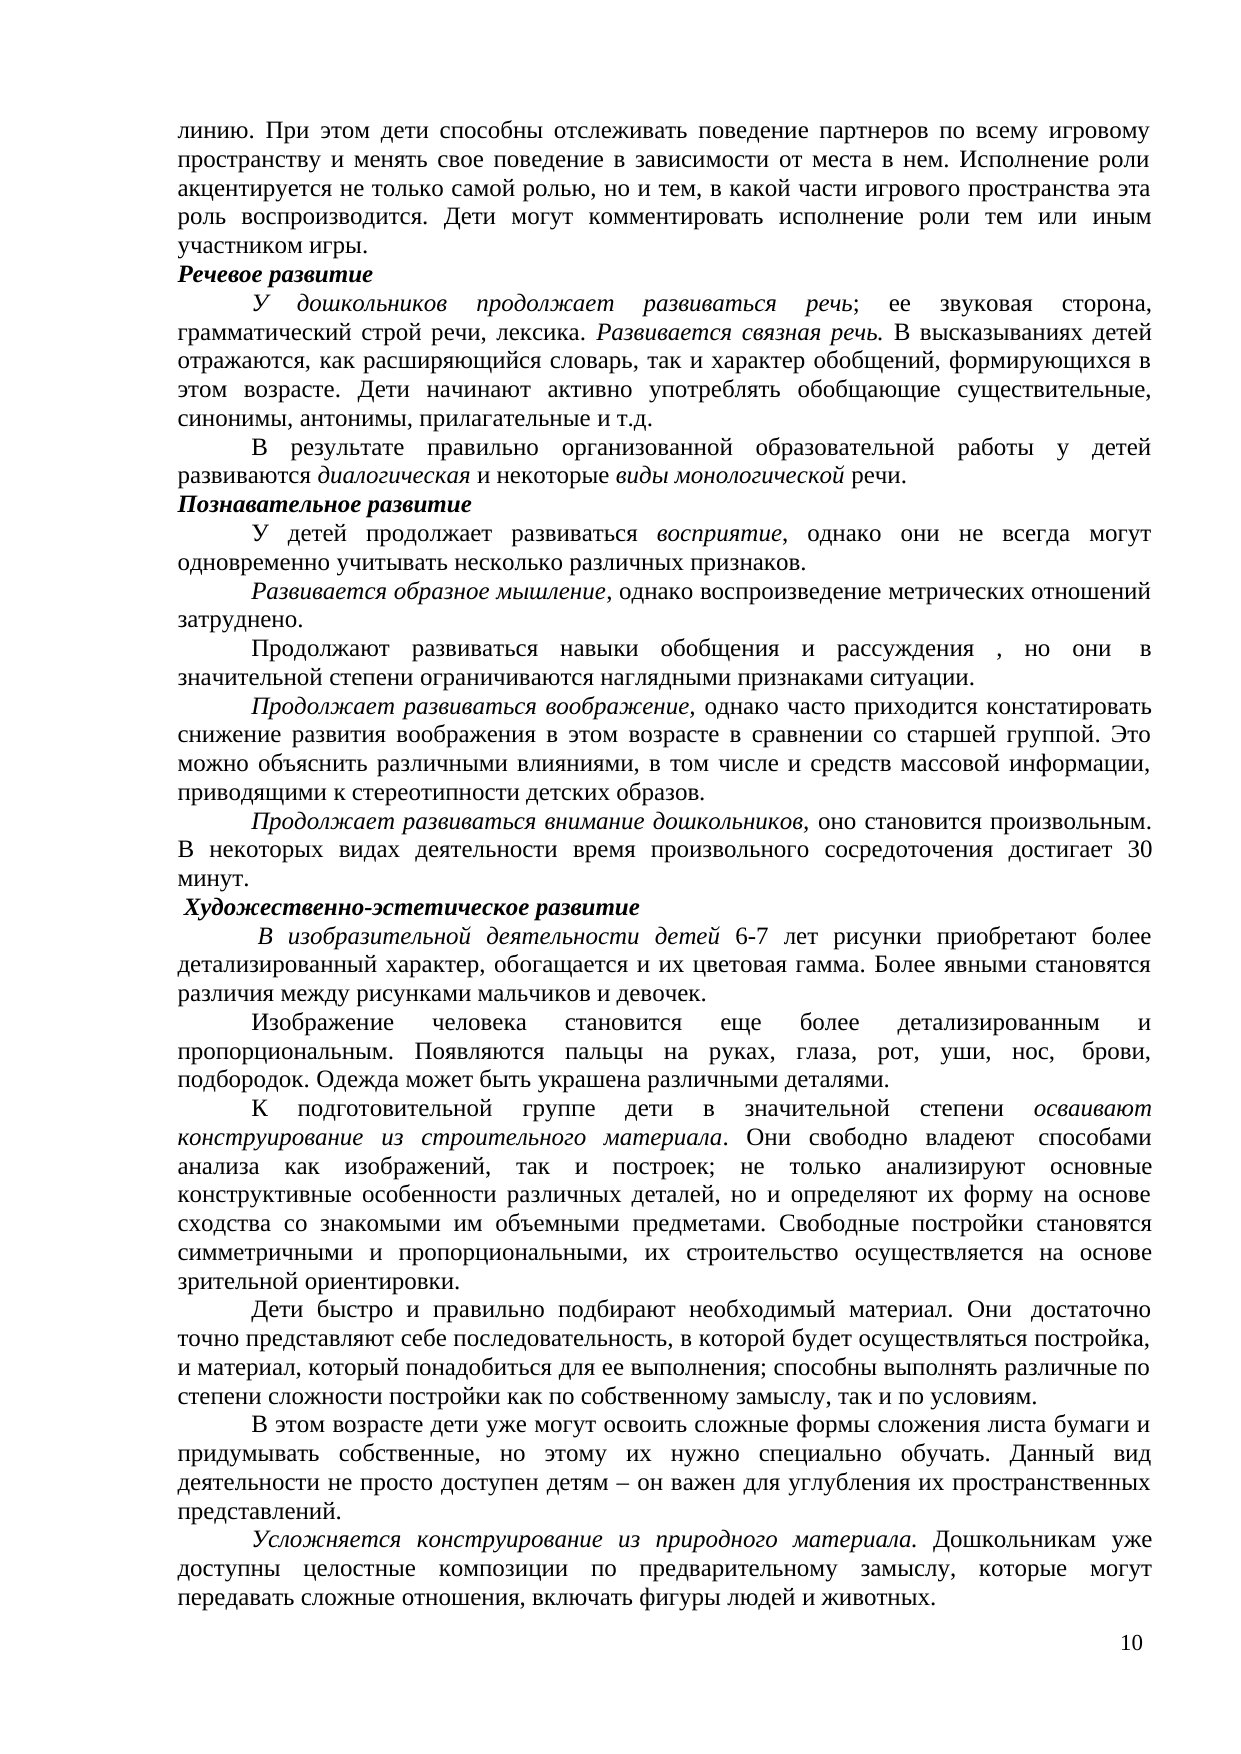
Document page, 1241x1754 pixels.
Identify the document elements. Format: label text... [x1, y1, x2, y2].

text В этом возрасте дети уже могут освоить сложные формы сложения листа бумаги и придумывать собственные, но этому их нужно специально обучать. Данный вид деятельности не просто доступен детям – он важен для углубления их пространственных представлений. [177, 1409, 1151, 1524]
text Дети быстро и правильно подбирают необходимый материал. Они достаточно точно представляют себе последовательность, в которой будет осуществляться постройка, и материал, который понадобиться для ее выполнения; способны выполнять различные по степени сложности постройки как по собственному замыслу, так и по условиям. [177, 1294, 1151, 1409]
text Продолжает развиваться воображение, однако часто приходится констатировать снижение развития воображения в этом возрасте в сравнении со старшей группой. Это можно объяснить различными влияниями, в том числе и средств массовой информации, приводящими к стереотипности детских образов. [177, 691, 1152, 806]
text линию. При этом дети способны отслеживать поведение партнеров по всему игровому пространству и менять свое поведение в зависимости от места в нем. Исполнение роли акцентируется не только самой ролью, но и тем, в какой части игрового пространства эта роль воспроизводится. Дети могут комментировать исполнение роли тем или иным участником игры. [177, 115, 1151, 259]
text У детей продолжает развиваться восприятие, однако они не всегда могут одновременно учитывать несколько различных признаков. [177, 518, 1151, 576]
text Продолжают развиваться навыки обобщения и рассуждения , но они в значительной степени ограничиваются наглядными признаками ситуации. [177, 633, 1151, 691]
subtitle Речевое развитие [177, 259, 1223, 288]
text У дошкольников продолжает развиваться речь; ее звуковая сторона, грамматический строй речи, лексика. Развивается связная речь. В высказываниях детей отражаются, как расширяющийся словарь, так и характер обобщений, формирующихся в этом возрасте. Дети начинают активно употреблять обобщающие существительные, синонимы, антонимы, прилагательные и т.д. [177, 288, 1152, 432]
subtitle Художественно-эстетическое развитие [183, 892, 1223, 921]
text Изображение человека становится еще более детализированным и пропорциональным. Появляются пальцы на руках, глаза, рот, уши, нос, брови, подбородок. Одежда может быть украшена различными деталями. [177, 1007, 1151, 1093]
subtitle Познавательное развитие [177, 490, 1223, 518]
text Развивается образное мышление, однако воспроизведение метрических отношений затруднено. [177, 576, 1152, 633]
text Усложняется конструирование из природного материала. Дошкольникам уже доступны целостные композиции по предварительному замыслу, которые могут передавать сложные отношения, включать фигуры людей и животных. [177, 1524, 1152, 1611]
text Продолжает развиваться внимание дошкольников, оно становится произвольным. В некоторых видах деятельности время произвольного сосредоточения достигает 30 минут. [177, 806, 1152, 892]
text В результате правильно организованной образовательной работы у детей развиваются диалогическая и некоторые виды монологической речи. [177, 432, 1151, 489]
text К подготовительной группе дети в значительной степени осваивают конструирование из строительного материала. Они свободно владеют способами анализа как изображений, так и построек; не только анализируют основные конструктивные особенности различных деталей, но и определяют их форму на основе сходства со знакомыми им объемными предметами. Свободные постройки становятся симметричными и пропорциональными, их строительство осуществляется на основе зрительной ориентировки. [177, 1093, 1152, 1294]
text В изобразительной деятельности детей 6-7 лет рисунки приобретают более детализированный характер, обогащается и их цветовая гамма. Более явными становятся различия между рисунками мальчиков и девочек. [177, 921, 1152, 1007]
